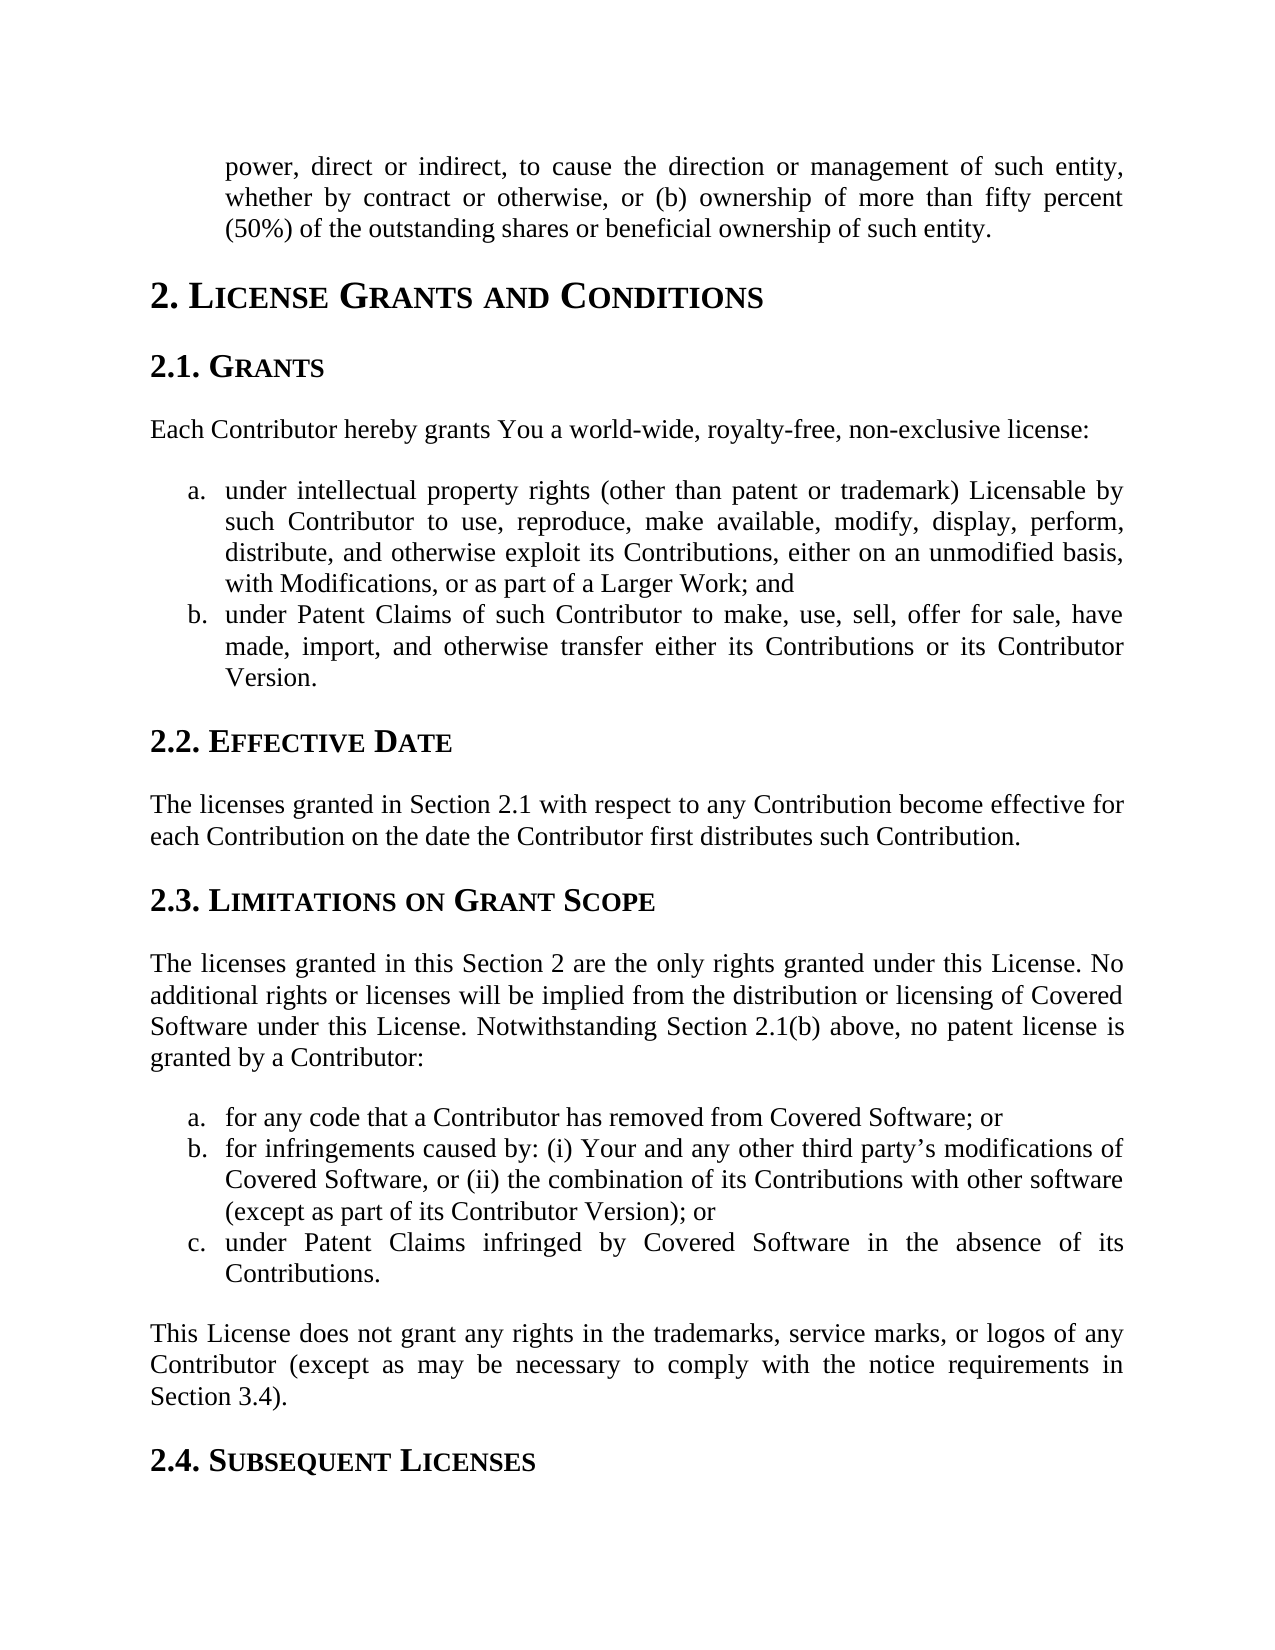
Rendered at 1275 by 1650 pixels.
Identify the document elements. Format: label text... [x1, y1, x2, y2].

list under Patent Claims infringed by Covered Software in the absence of its Contributions. [187, 1226, 1125, 1288]
text The licenses granted in Section 2.1 with respect to any Contribution become effective for each Contribution on the date the Contributor first distributes such Contribution. [150, 789, 1125, 851]
text Each Contributor hereby grants You a world-wide, royalty-free, non-exclusive license: [150, 414, 1125, 445]
text 2. License Grants and Conditions [150, 273, 1125, 317]
list for infringements caused by: (i) Your and any other third party’s modifications of Covered Software, or (ii) the combination of its Contributions with other software (except as part of its Contributor Version); or [187, 1132, 1125, 1226]
text 2.2. Effective Date [150, 721, 1125, 759]
text 2.1. Grants [150, 346, 1125, 384]
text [225, 150, 1125, 243]
list for any code that a Contributor has removed from Covered Software; or [187, 1101, 1125, 1132]
text The licenses granted in this Section 2 are the only rights granted under this License. No additional rights or licenses will be implied from the distribution or licensing of Covered Software under this License. Notwithstanding Section 2.1(b) above, no patent license is granted by a Contributor: [150, 948, 1125, 1072]
list under Patent Claims of such Contributor to make, use, sell, offer for sale, have made, import, and otherwise transfer either its Contributions or its Contributor Version. [187, 598, 1125, 692]
text 2.3. Limitations on Grant Scope [150, 880, 1125, 918]
text This License does not grant any rights in the trademarks, service marks, or logos of any Contributor (except as may be necessary to comply with the notice requirements in Section 3.4). [150, 1317, 1125, 1411]
text 2.4. Subsequent Licenses [150, 1440, 1125, 1478]
list under intellectual property rights (other than patent or trademark) Licensable by such Contributor to use, reproduce, make available, modify, display, perform, distribute, and otherwise exploit its Contributions, either on an unmodified basis, with Modifications, or as part of a Larger Work; and [187, 474, 1125, 598]
